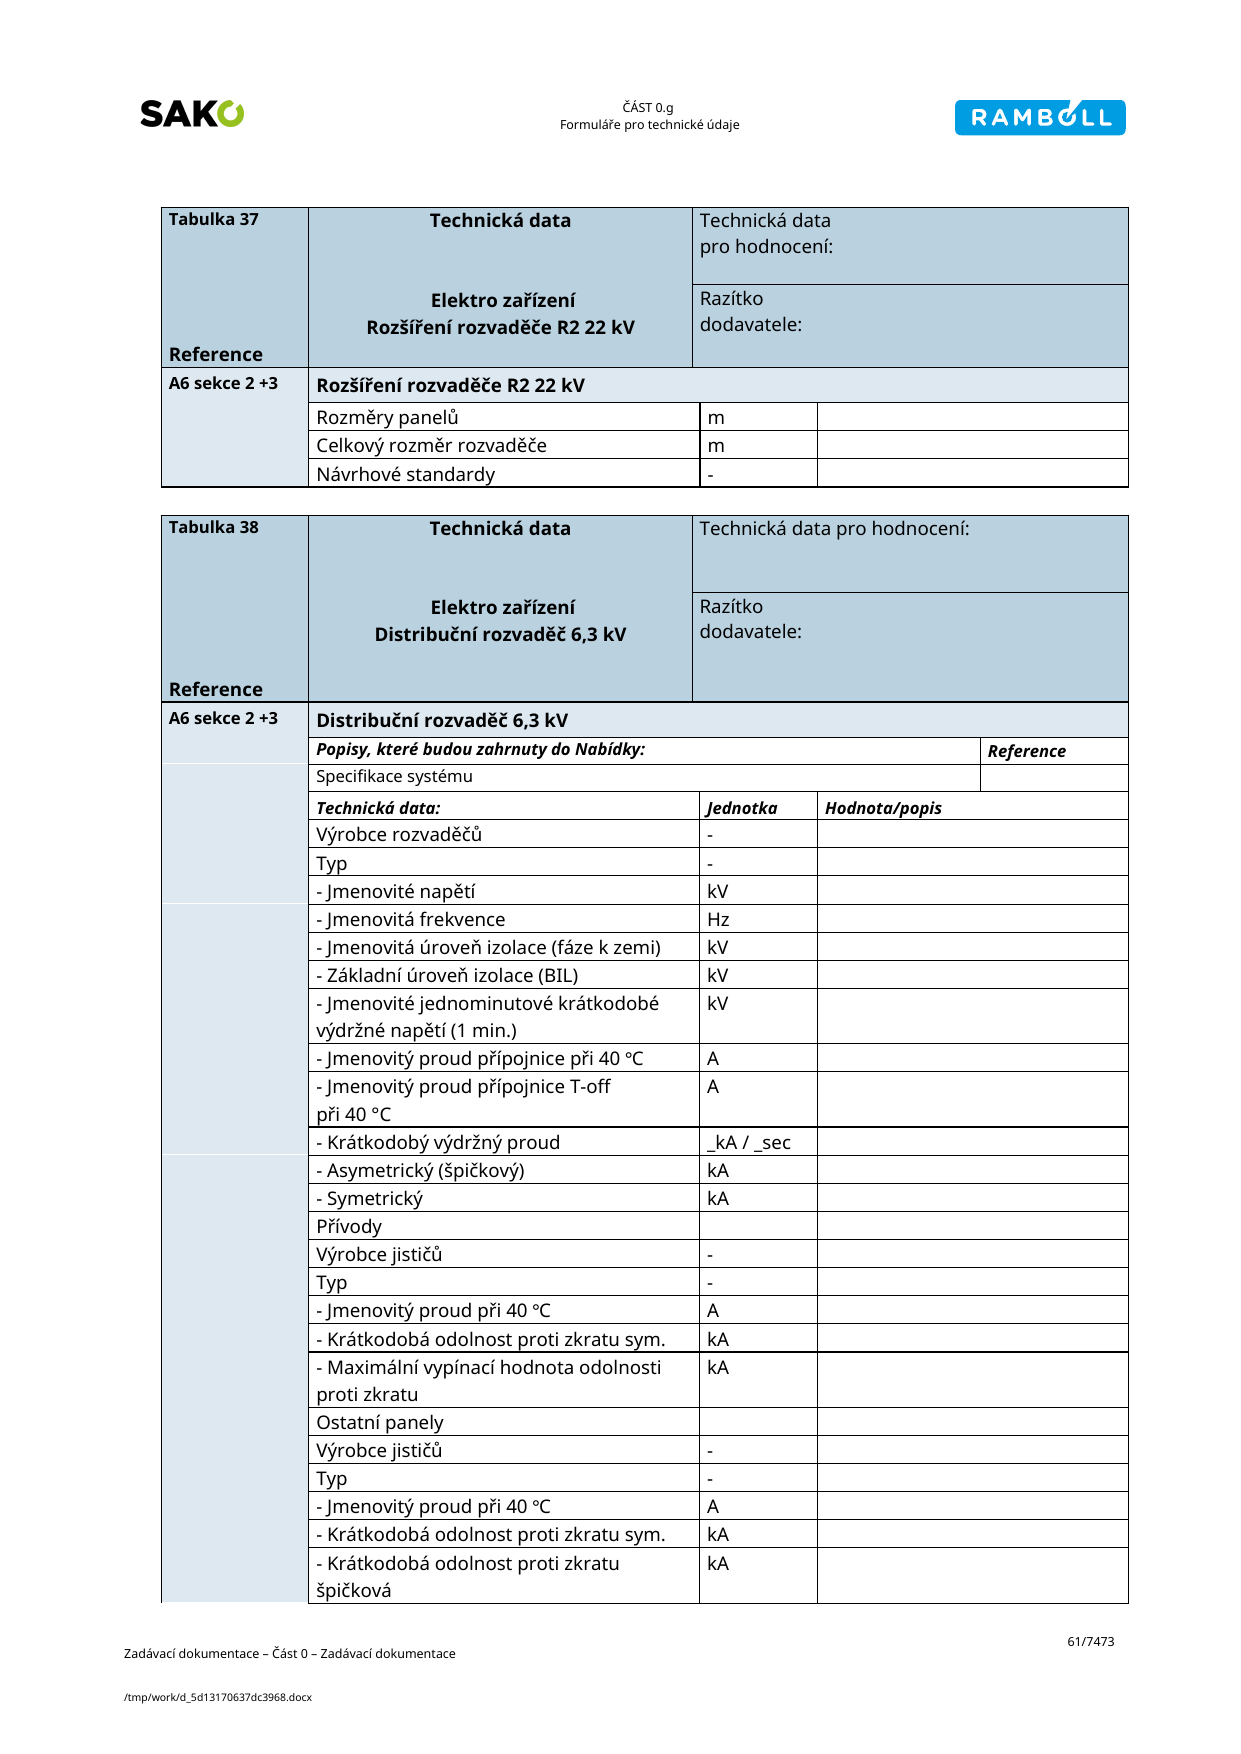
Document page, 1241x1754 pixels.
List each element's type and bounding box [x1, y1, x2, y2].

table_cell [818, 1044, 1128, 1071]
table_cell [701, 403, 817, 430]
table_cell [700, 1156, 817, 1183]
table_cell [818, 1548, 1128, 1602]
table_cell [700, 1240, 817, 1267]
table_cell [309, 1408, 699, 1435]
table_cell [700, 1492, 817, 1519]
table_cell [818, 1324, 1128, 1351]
picture [140, 100, 244, 127]
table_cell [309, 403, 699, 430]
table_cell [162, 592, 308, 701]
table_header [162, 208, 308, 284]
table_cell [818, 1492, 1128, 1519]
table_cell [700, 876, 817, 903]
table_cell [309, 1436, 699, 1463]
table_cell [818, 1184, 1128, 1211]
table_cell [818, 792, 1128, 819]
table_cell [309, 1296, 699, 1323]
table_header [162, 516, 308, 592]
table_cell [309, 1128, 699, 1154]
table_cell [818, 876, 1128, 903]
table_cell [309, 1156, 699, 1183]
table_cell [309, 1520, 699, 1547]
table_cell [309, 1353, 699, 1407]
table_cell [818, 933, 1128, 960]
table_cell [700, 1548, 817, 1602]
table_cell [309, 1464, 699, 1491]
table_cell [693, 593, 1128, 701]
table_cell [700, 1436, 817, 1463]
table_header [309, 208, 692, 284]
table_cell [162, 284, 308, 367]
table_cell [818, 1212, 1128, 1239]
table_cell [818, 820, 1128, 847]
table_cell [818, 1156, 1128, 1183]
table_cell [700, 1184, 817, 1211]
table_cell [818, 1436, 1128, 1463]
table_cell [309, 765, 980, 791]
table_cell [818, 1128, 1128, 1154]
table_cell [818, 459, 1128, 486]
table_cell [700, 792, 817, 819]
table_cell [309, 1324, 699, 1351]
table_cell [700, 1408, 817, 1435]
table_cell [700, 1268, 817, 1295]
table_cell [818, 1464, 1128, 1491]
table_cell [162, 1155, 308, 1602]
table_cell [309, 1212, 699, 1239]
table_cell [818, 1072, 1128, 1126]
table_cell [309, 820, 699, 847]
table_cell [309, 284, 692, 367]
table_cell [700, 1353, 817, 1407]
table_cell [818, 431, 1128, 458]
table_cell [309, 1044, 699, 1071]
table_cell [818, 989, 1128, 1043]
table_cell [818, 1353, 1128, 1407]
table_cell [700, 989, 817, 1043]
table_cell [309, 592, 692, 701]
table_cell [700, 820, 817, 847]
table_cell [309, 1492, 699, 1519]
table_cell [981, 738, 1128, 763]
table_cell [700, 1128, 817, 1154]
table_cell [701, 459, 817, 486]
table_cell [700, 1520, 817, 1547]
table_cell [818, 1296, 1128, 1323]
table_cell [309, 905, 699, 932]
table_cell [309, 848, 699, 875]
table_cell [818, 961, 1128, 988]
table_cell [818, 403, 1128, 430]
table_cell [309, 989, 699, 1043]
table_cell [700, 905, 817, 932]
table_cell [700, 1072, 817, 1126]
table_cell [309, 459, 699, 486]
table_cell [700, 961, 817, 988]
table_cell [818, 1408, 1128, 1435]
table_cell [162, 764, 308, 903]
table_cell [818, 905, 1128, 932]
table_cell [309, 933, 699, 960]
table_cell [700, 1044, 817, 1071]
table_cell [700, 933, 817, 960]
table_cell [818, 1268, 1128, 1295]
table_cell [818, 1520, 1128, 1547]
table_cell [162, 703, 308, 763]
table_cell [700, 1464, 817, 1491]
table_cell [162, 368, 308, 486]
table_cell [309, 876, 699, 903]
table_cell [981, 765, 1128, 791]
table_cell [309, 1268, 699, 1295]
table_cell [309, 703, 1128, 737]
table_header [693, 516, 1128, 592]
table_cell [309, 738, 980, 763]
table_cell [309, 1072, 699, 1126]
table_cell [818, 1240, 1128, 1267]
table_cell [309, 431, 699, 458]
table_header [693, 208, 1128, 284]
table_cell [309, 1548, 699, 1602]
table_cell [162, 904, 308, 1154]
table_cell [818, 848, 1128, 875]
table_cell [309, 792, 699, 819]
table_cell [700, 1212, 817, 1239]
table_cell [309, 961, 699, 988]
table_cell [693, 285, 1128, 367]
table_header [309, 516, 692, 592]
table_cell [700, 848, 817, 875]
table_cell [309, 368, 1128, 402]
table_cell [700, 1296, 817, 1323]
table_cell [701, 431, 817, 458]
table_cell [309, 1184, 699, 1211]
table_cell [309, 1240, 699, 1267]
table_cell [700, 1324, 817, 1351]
